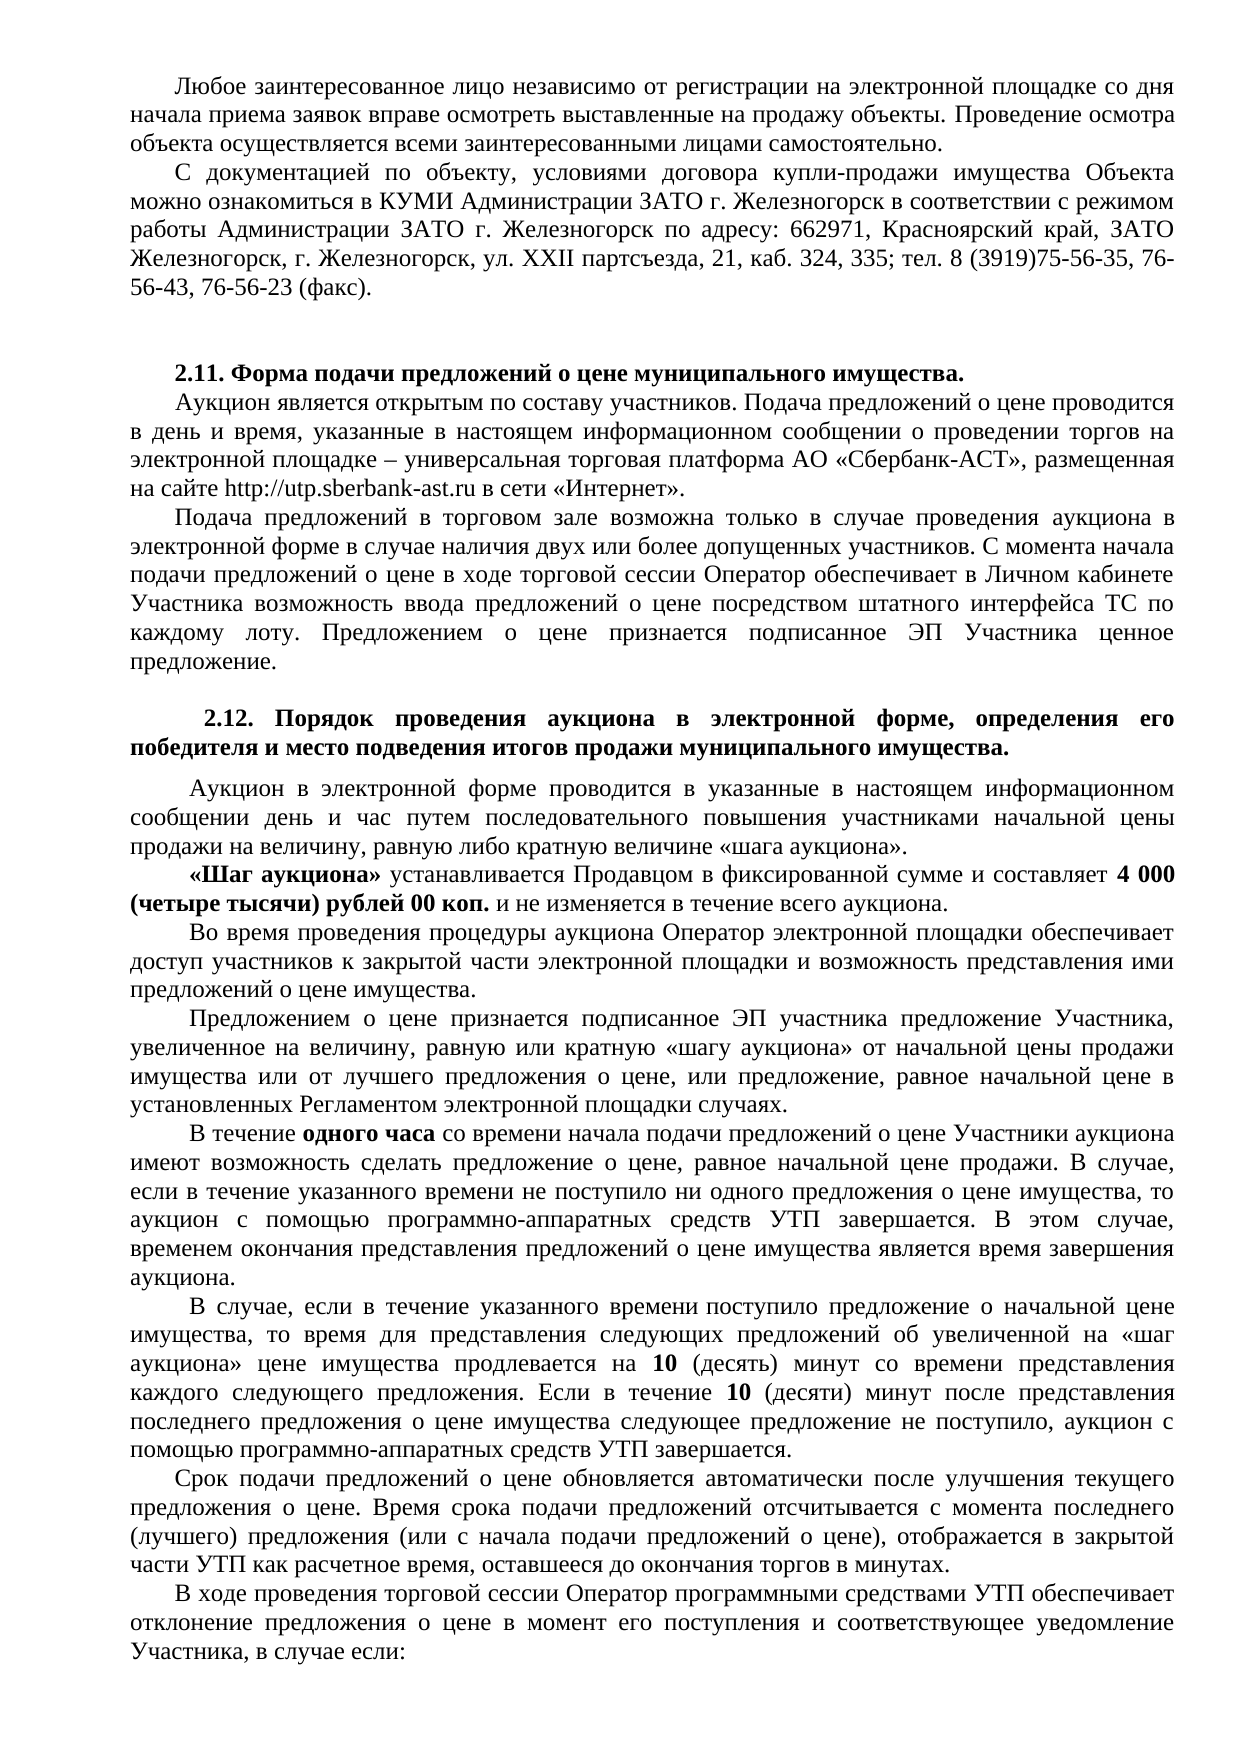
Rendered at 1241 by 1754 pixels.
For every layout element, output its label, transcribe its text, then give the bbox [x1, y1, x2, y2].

text Аукцион является открытым по составу участников. Подача предложений о цене проводится в день и время, указанные в настоящем информационном сообщении о проведении торгов на электронной площадке – универсальная торговая платформа АО «Сбербанк-АСТ», размещенная на сайте http://utp.sberbank-ast.ru в сети «Интернет». [130, 387, 1175, 502]
text Во время проведения процедуры аукциона Оператор электронной площадки обеспечивает доступ участников к закрытой части электронной площадки и возможность представления ими предложений о цене имущества. [130, 917, 1175, 1003]
text В течение одного часа со времени начала подачи предложений о цене Участники аукциона имеют возможность сделать предложение о цене, равное начальной цене продажи. В случае, если в течение указанного времени не поступило ни одного предложения о цене имущества, то аукцион с помощью программно-аппаратных средств УТП завершается. В этом случае, временем окончания представления предложений о цене имущества является время завершения аукциона. [130, 1118, 1175, 1291]
text С документацией по объекту, условиями договора купли-продажи имущества Объекта можно ознакомиться в КУМИ Администрации ЗАТО г. Железногорск в соответствии с режимом работы Администрации ЗАТО г. Железногорск по адресу: 662971, Красноярский край, ЗАТО Железногорск, г. Железногорск, ул. XXII партсъезда, 21, каб. 324, 335; тел. 8 (3919)75-56-35, 76-56-43, 76-56-23 (факс). [130, 157, 1175, 301]
text 2.12. Порядок проведения аукциона в электронной форме, определения его победителя и место подведения итогов продажи муниципального имущества. [130, 703, 1175, 761]
text Любое заинтересованное лицо независимо от регистрации на электронной площадке со дня начала приема заявок вправе осмотреть выставленные на продажу объекты. Проведение осмотра объекта осуществляется всеми заинтересованными лицами самостоятельно. [130, 71, 1175, 157]
text В случае, если в течение указанного времени поступило предложение о начальной цене имущества, то время для представления следующих предложений об увеличенной на «шаг аукциона» цене имущества продлевается на 10 (десять) минут со времени представления каждого следующего предложения. Если в течение 10 (десяти) минут после представления последнего предложения о цене имущества следующее предложение не поступило, аукцион с помощью программно-аппаратных средств УТП завершается. [130, 1291, 1175, 1463]
text «Шаг аукциона» устанавливается Продавцом в фиксированной сумме и составляет 4 000 (четыре тысячи) рублей 00 коп. и не изменяется в течение всего аукциона. [130, 859, 1175, 917]
text В ходе проведения торговой сессии Оператор программными средствами УТП обеспечивает отклонение предложения о цене в момент его поступления и соответствующее уведомление Участника, в случае если: [130, 1578, 1175, 1664]
text Срок подачи предложений о цене обновляется автоматически после улучшения текущего предложения о цене. Время срока подачи предложений отсчитывается с момента последнего (лучшего) предложения (или с начала подачи предложений о цене), отображается в закрытой части УТП как расчетное время, оставшееся до окончания торгов в минутах. [130, 1463, 1175, 1578]
text 2.11. Форма подачи предложений о цене муниципального имущества. [130, 358, 1175, 387]
text Предложением о цене признается подписанное ЭП участника предложение Участника, увеличенное на величину, равную или кратную «шагу аукциона» от начальной цены продажи имущества или от лучшего предложения о цене, или предложение, равное начальной цене в установленных Регламентом электронной площадки случаях. [130, 1003, 1175, 1118]
text Подача предложений в торговом зале возможна только в случае проведения аукциона в электронной форме в случае наличия двух или более допущенных участников. С момента начала подачи предложений о цене в ходе торговой сессии Оператор обеспечивает в Личном кабинете Участника возможность ввода предложений о цене посредством штатного интерфейса ТС по каждому лоту. Предложением о цене признается подписанное ЭП Участника ценное предложение. [130, 502, 1175, 674]
text Аукцион в электронной форме проводится в указанные в настоящем информационном сообщении день и час путем последовательного повышения участниками начальной цены продажи на величину, равную либо кратную величине «шага аукциона». [130, 773, 1175, 859]
